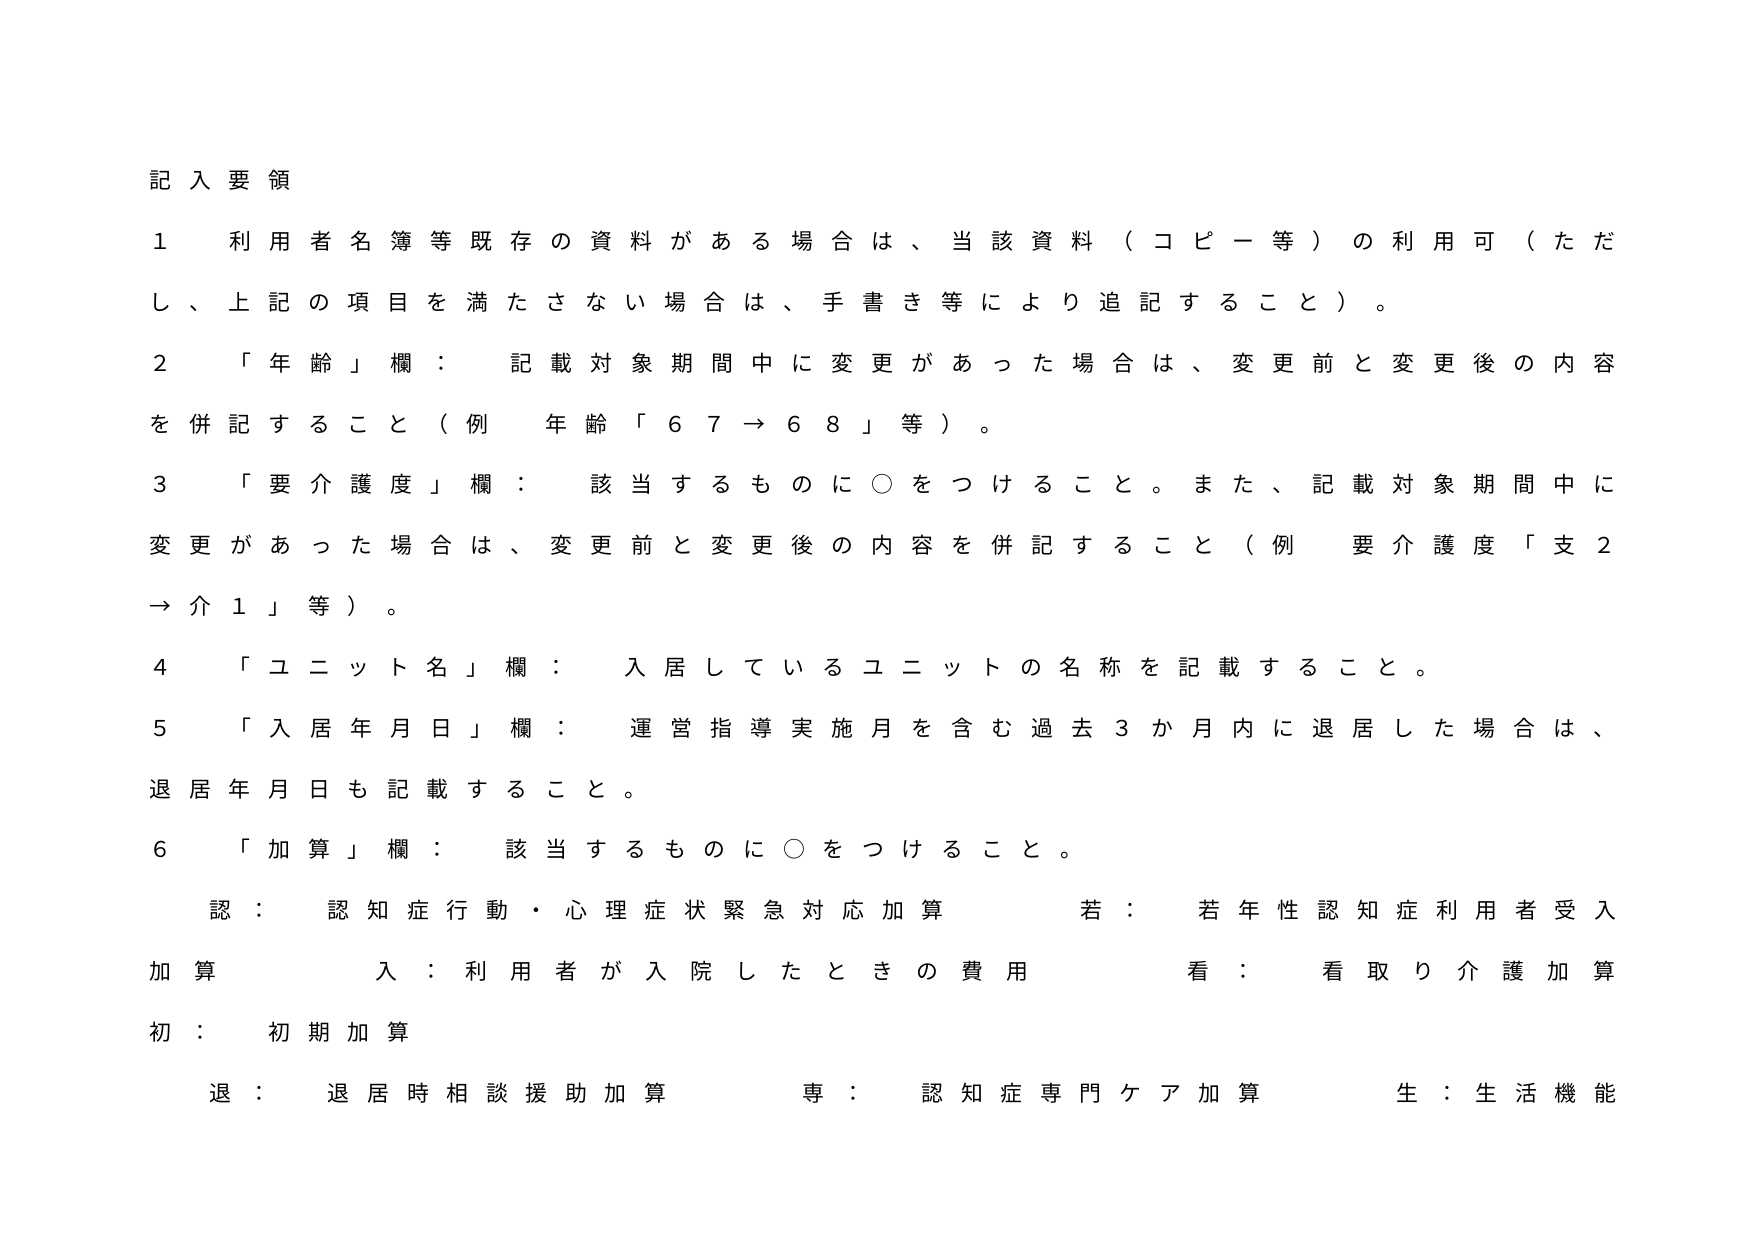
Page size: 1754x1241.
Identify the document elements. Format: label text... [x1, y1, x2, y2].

text ２ 「年齢」欄： 記載対象期間中に変更があった場合は、変更前と変更後の内容を併記すること（例 年齢「６７→６８」等）。 [149, 331, 1634, 453]
text 記入要領 [149, 149, 1634, 209]
text ６ 「加算」欄： 該当するものに○をつけること。 [149, 818, 1634, 879]
text ５ 「入居年月日」欄： 運営指導実施月を含む過去３か月内に退居した場合は、退居年月日も記載すること。 [149, 696, 1634, 818]
text １ 利用者名簿等既存の資料がある場合は、当該資料（コピー等）の利用可（ただし、上記の項目を満たさない場合は、手書き等により追記すること）。 [149, 209, 1634, 331]
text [149, 1061, 1634, 1122]
text ４ 「ユニット名」欄： 入居しているユニットの名称を記載すること。 [149, 635, 1634, 696]
text 認： 認知症行動・心理症状緊急対応加算 若： 若年性認知症利用者受入加算 入：利用者が入院したときの費用 看： 看取り介護加算 初： 初期加算 [149, 879, 1634, 1061]
text ３ 「要介護度」欄： 該当するものに○をつけること。また、記載対象期間中に変更があった場合は、変更前と変更後の内容を併記すること（例 要介護度「支２→介１」等）。 [149, 453, 1634, 635]
